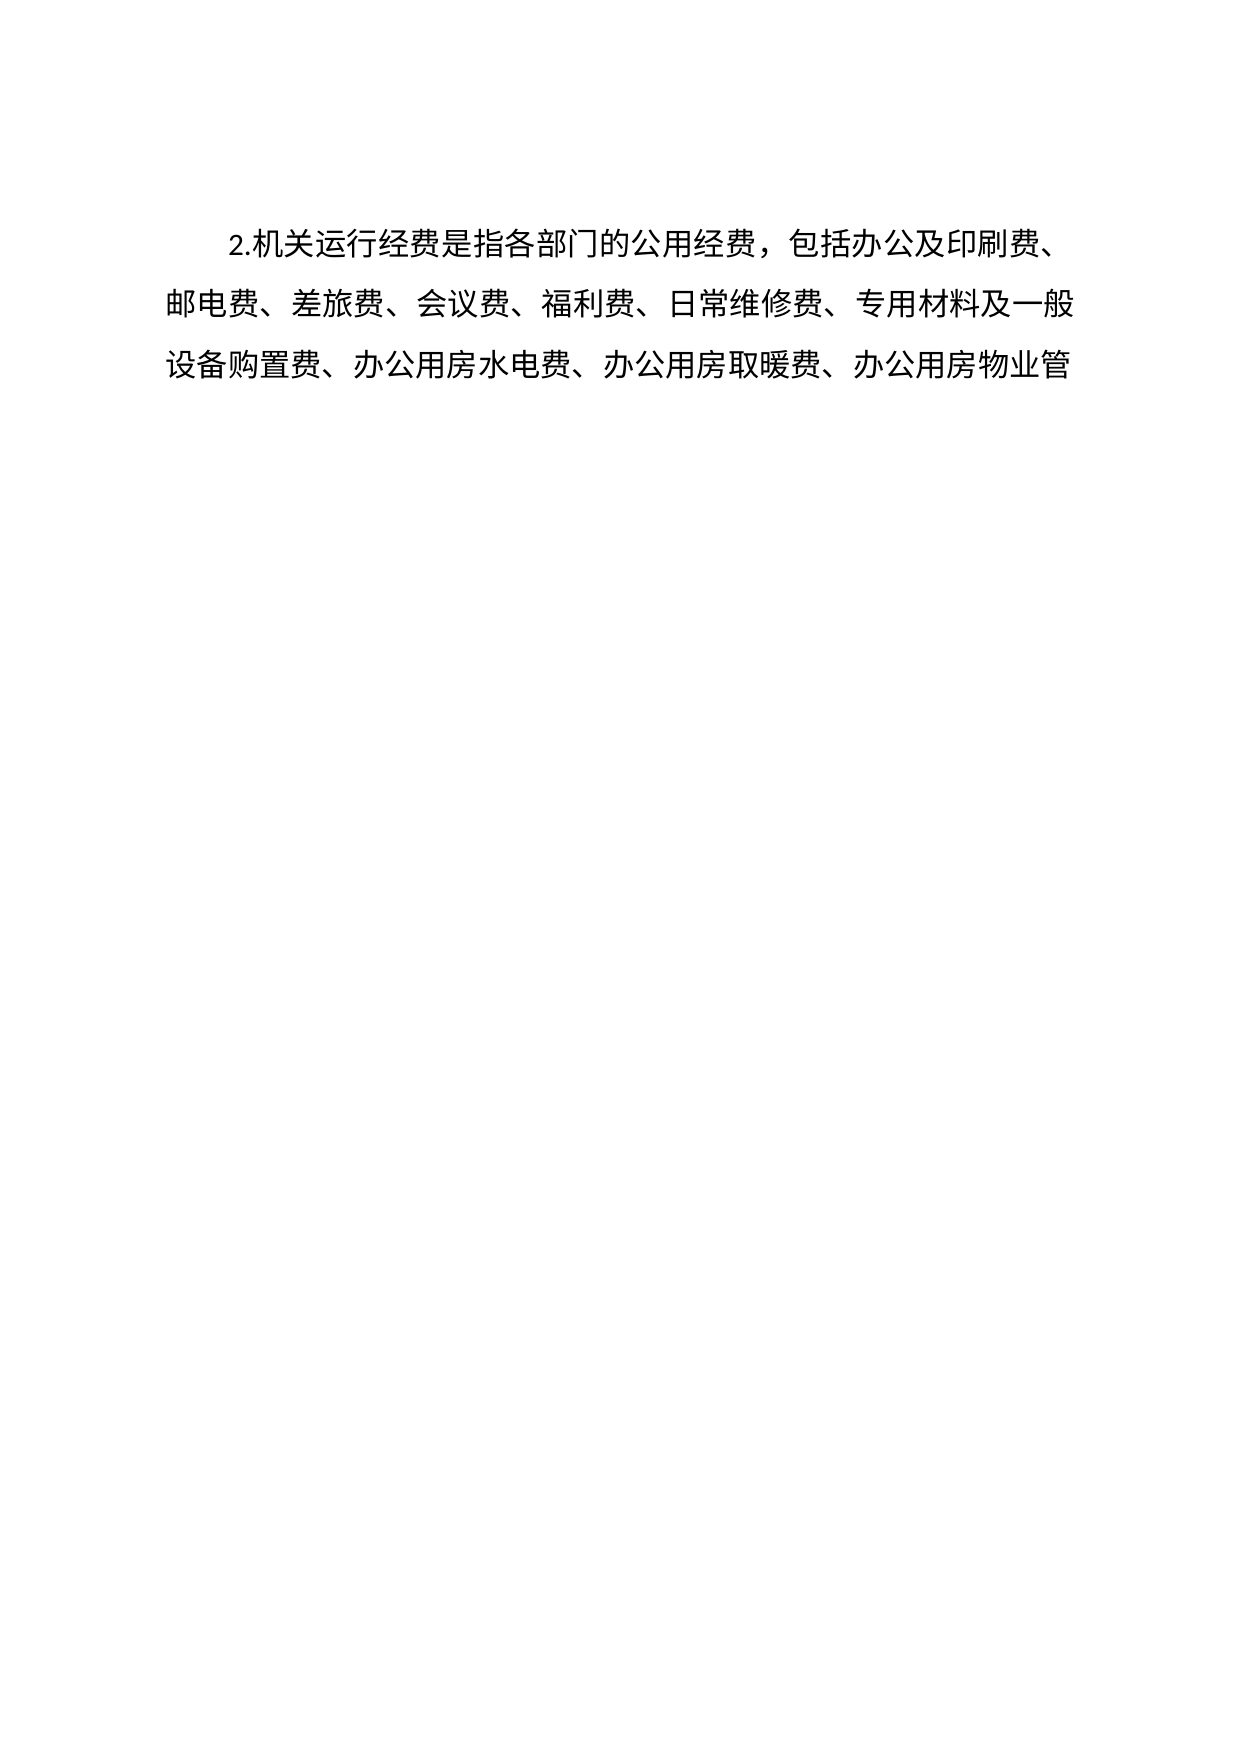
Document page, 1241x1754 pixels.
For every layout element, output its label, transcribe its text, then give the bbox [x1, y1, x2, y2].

text 2.机关运行经费是指各部门的公用经费，包括办公及印刷费、邮电费、差旅费、会议费、福利费、日常维修费、专用材料及一般设备购置费、办公用房水电费、办公用房取暖费、办公用房物业管 [165, 207, 1075, 388]
